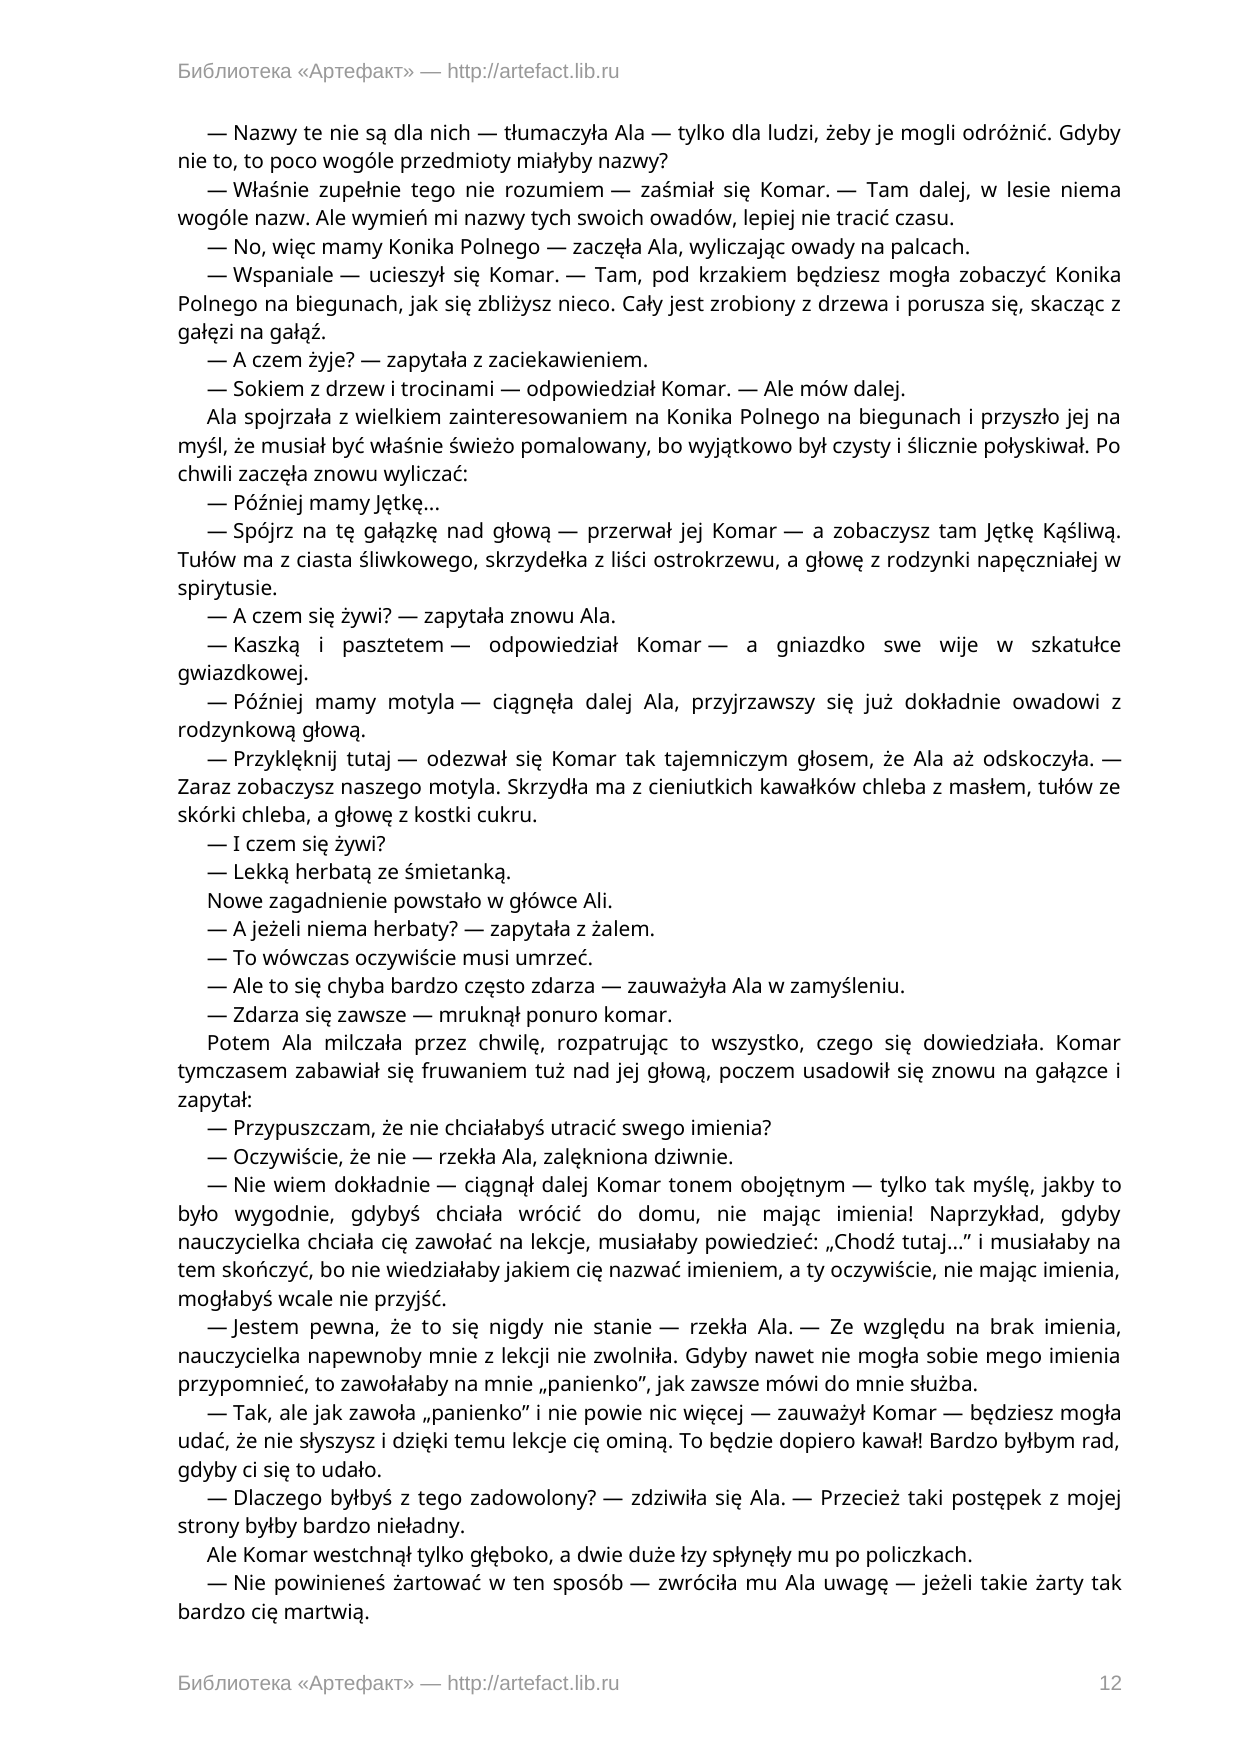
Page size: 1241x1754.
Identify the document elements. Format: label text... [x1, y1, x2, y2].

text — A czem się żywi? — zapytała znowu Ala. [177, 602, 1122, 630]
text Ala spojrzała z wielkiem zainteresowaniem na Konika Polnego na biegunach i przyszło jej na myśl, że musiał być właśnie świeżo pomalowany, bo wyjątkowo był czysty i ślicznie połyskiwał. Po chwili zaczęła znowu wyliczać: [177, 402, 1122, 488]
text — Ale to się chyba bardzo często zdarza — zauważyła Ala w zamyśleniu. [177, 971, 1122, 1000]
text — Przyklęknij tutaj — odezwał się Komar tak tajemniczym głosem, że Ala aż odskoczyła. — Zaraz zobaczysz naszego motyla. Skrzydła ma z cieniutkich kawałków chleba z masłem, tułów ze skórki chleba, a głowę z kostki cukru. [177, 744, 1122, 829]
text — Przypuszczam, że nie chciałabyś utracić swego imienia? [177, 1113, 1122, 1142]
text — Oczywiście, że nie — rzekła Ala, zalękniona dziwnie. [177, 1142, 1122, 1170]
text — No, więc mamy Konika Polnego — zaczęła Ala, wyliczając owady na palcach. [177, 232, 1122, 260]
text — Lekką herbatą ze śmietanką. [177, 857, 1122, 886]
text — Spójrz na tę gałązkę nad głową — przerwał jej Komar — a zobaczysz tam Jętkę Kąśliwą. Tułów ma z ciasta śliwkowego, skrzydełka z liści ostrokrzewu, a głowę z rodzynki napęczniałej w spirytusie. [177, 516, 1122, 602]
text — I czem się żywi? [177, 829, 1122, 857]
text — Dlaczego byłbyś z tego zadowolony? — zdziwiła się Ala. — Przecież taki postępek z mojej strony byłby bardzo nieładny. [177, 1483, 1122, 1540]
text — Właśnie zupełnie tego nie rozumiem — zaśmiał się Komar. — Tam dalej, w lesie niema wogóle nazw. Ale wymień mi nazwy tych swoich owadów, lepiej nie tracić czasu. [177, 175, 1122, 232]
text — A czem żyje? — zapytała z zaciekawieniem. [177, 346, 1122, 374]
text — Nie wiem dokładnie — ciągnął dalej Komar tonem obojętnym — tylko tak myślę, jakby to było wygodnie, gdybyś chciała wrócić do domu, nie mając imienia! Naprzykład, gdyby nauczycielka chciała cię zawołać na lekcje, musiałaby powiedzieć: „Chodź tutaj...” i musiałaby na tem skończyć, bo nie wiedziałaby jakiem cię nazwać imieniem, a ty oczywiście, nie mając imienia, mogłabyś wcale nie przyjść. [177, 1170, 1122, 1312]
text — Kaszką i pasztetem — odpowiedział Komar — a gniazdko swe wije w szkatułce gwiazdkowej. [177, 630, 1122, 687]
text Ale Komar westchnął tylko głęboko, a dwie duże łzy spłynęły mu po policzkach. [177, 1540, 1122, 1568]
text — To wówczas oczywiście musi umrzeć. [177, 943, 1122, 971]
text — Później mamy motyla — ciągnęła dalej Ala, przyjrzawszy się już dokładnie owadowi z rodzynkową głową. [177, 687, 1122, 744]
text — Wspaniale — ucieszył się Komar. — Tam, pod krzakiem będziesz mogła zobaczyć Konika Polnego na biegunach, jak się zbliżysz nieco. Cały jest zrobiony z drzewa i porusza się, skacząc z gałęzi na gałąź. [177, 260, 1122, 346]
text Nowe zagadnienie powstało w główce Ali. [177, 886, 1122, 914]
text — Nazwy te nie są dla nich — tłumaczyła Ala — tylko dla ludzi, żeby je mogli odróżnić. Gdyby nie to, to poco wogóle przedmioty miałyby nazwy? [177, 118, 1122, 175]
text — A jeżeli niema herbaty? — zapytała z żalem. [177, 914, 1122, 943]
text Potem Ala milczała przez chwilę, rozpatrując to wszystko, czego się dowiedziała. Komar tymczasem zabawiał się fruwaniem tuż nad jej głową, poczem usadowił się znowu na gałązce i zapytał: [177, 1028, 1122, 1113]
text — Nie powinieneś żartować w ten sposób — zwróciła mu Ala uwagę — jeżeli takie żarty tak bardzo cię martwią. [177, 1568, 1122, 1625]
text — Sokiem z drzew i trocinami — odpowiedział Komar. — Ale mów dalej. [177, 374, 1122, 402]
text — Jestem pewna, że to się nigdy nie stanie — rzekła Ala. — Ze względu na brak imienia, nauczycielka napewnoby mnie z lekcji nie zwolniła. Gdyby nawet nie mogła sobie mego imienia przypomnieć, to zawołałaby na mnie „panienko”, jak zawsze mówi do mnie służba. [177, 1312, 1122, 1398]
text — Tak, ale jak zawoła „panienko” i nie powie nic więcej — zauważył Komar — będziesz mogła udać, że nie słyszysz i dzięki temu lekcje cię ominą. To będzie dopiero kawał! Bardzo byłbym rad, gdyby ci się to udało. [177, 1398, 1122, 1483]
text — Zdarza się zawsze — mruknął ponuro komar. [177, 1000, 1122, 1028]
text — Później mamy Jętkę... [177, 488, 1122, 516]
